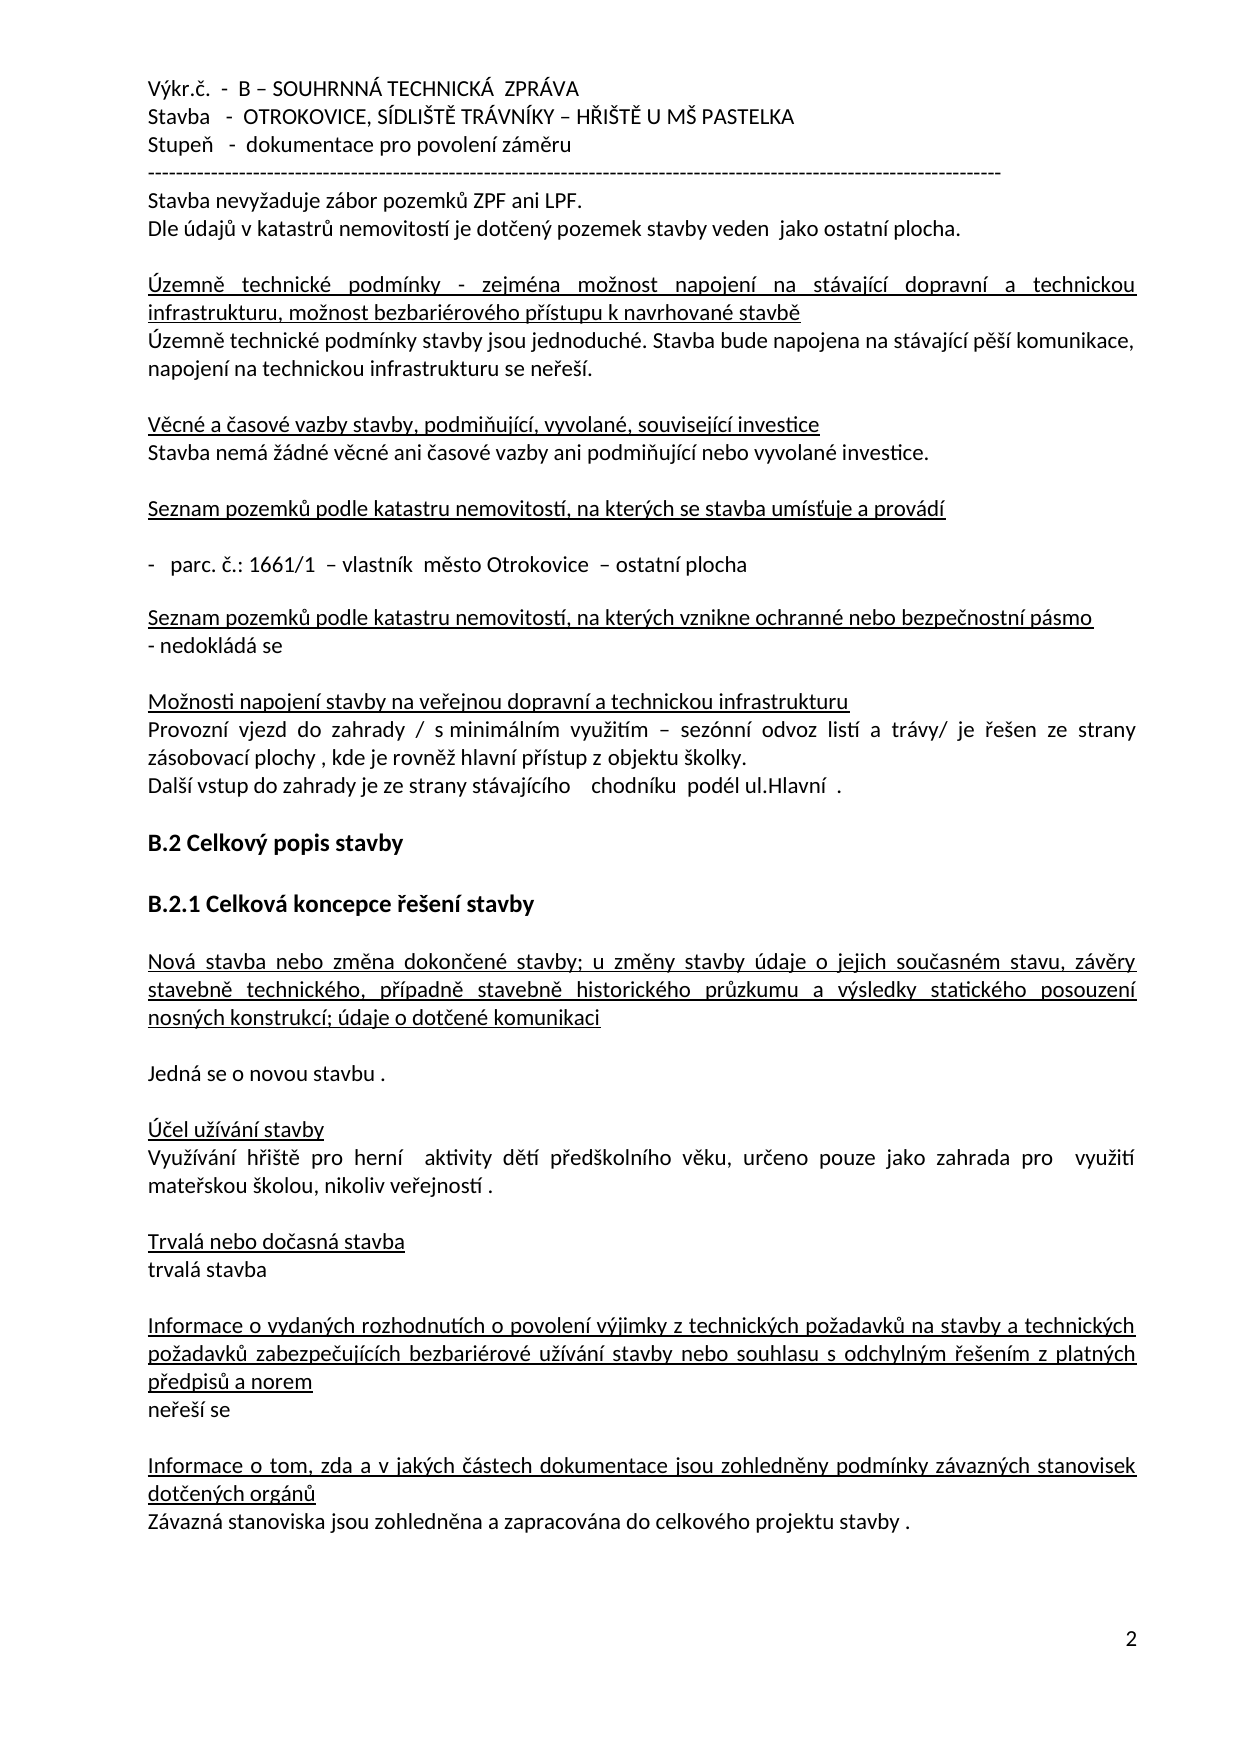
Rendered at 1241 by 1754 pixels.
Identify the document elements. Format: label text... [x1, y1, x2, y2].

text Nová stavba nebo změna dokončené stavby; u změny stavby údaje o jejich současném stavu, závěry stavebně technického, případně stavebně historického průzkumu a výsledky statického posouzení nosných konstrukcí; údaje o dotčené komunikaci [148, 1001, 1137, 1031]
text Informace o tom, zda a v jakých částech dokumentace jsou zohledněny podmínky závazných stanovisek dotčených orgánů [148, 1451, 1137, 1475]
text Informace o vydaných rozhodnutích o povolení výjimky z technických požadavků na stavby a technických požadavků zabezpečujících bezbariérové užívání stavby nebo souhlasu s odchylným řešením z platných předpisů a norem [148, 1311, 1137, 1363]
text B.2 Celkový popis stavby [148, 827, 1137, 858]
text Seznam pozemků podle katastru nemovitostí, na kterých se stavba umísťuje a provádí [148, 494, 1137, 522]
text Informace o tom, zda a v jakých částech dokumentace jsou zohledněny podmínky závazných stanovisek dotčených orgánů [148, 1477, 1137, 1507]
text Územně technické podmínky stavby jsou jednoduché. Stavba bude napojena na stávající pěší komunikace, napojení na technickou infrastrukturu se neřeší. [148, 326, 1137, 382]
text Nová stavba nebo změna dokončené stavby; u změny stavby údaje o jejich současném stavu, závěry stavebně technického, případně stavebně historického průzkumu a výsledky statického posouzení nosných konstrukcí; údaje o dotčené komunikaci [148, 972, 1137, 999]
text Závazná stanoviska jsou zohledněna a zapracována do celkového projektu stavby . [148, 1507, 1137, 1535]
text Jedná se o novou stavbu . [148, 1059, 1137, 1087]
text Věcné a časové vazby stavby, podmiňující, vyvolané, související investice [148, 410, 1137, 438]
text Stavba nemá žádné věcné ani časové vazby ani podmiňující nebo vyvolané investice. [148, 438, 1137, 466]
text Provozní vjezd do zahrady / s minimálním využitím – sezónní odvoz listí a trávy/ je řešen ze strany zásobovací plochy , kde je rovněž hlavní přístup z objektu školky. [148, 715, 1137, 771]
text neřeší se [148, 1395, 1137, 1423]
text Seznam pozemků podle katastru nemovitostí, na kterých vznikne ochranné nebo bezpečnostní pásmo [148, 603, 1137, 631]
text Územně technické podmínky - zejména možnost napojení na stávající dopravní a technickou infrastrukturu, možnost bezbariérového přístupu k navrhované stavbě [148, 296, 1137, 326]
text Možnosti napojení stavby na veřejnou dopravní a technickou infrastrukturu [148, 687, 1137, 715]
text Stavba nevyžaduje zábor pozemků ZPF ani LPF. [148, 186, 1137, 214]
text B.2.1 Celková koncepce řešení stavby [148, 888, 1137, 919]
text Dle údajů v katastrů nemovitostí je dotčený pozemek stavby veden jako ostatní plocha. [148, 214, 1137, 242]
text Informace o vydaných rozhodnutích o povolení výjimky z technických požadavků na stavby a technických požadavků zabezpečujících bezbariérové užívání stavby nebo souhlasu s odchylným řešením z platných předpisů a norem [148, 1365, 1137, 1395]
text Územně technické podmínky - zejména možnost napojení na stávající dopravní a technickou infrastrukturu, možnost bezbariérového přístupu k navrhované stavbě [148, 270, 1137, 294]
text Další vstup do zahrady je ze strany stávajícího chodníku podél ul.Hlavní . [148, 771, 1137, 799]
text Využívání hřiště pro herní aktivity dětí předškolního věku, určeno pouze jako zahrada pro využití mateřskou školou, nikoliv veřejností . [148, 1143, 1137, 1199]
text Trvalá nebo dočasná stavba [148, 1227, 1137, 1255]
text Účel užívání stavby [148, 1115, 1137, 1143]
text Nová stavba nebo změna dokončené stavby; u změny stavby údaje o jejich současném stavu, závěry stavebně technického, případně stavebně historického průzkumu a výsledky statického posouzení nosných konstrukcí; údaje o dotčené komunikaci [148, 947, 1137, 971]
text - nedokládá se [148, 631, 1137, 659]
text - parc. č.: 1661/1 – vlastník město Otrokovice – ostatní plocha [148, 550, 1137, 578]
text trvalá stavba [148, 1255, 1137, 1283]
